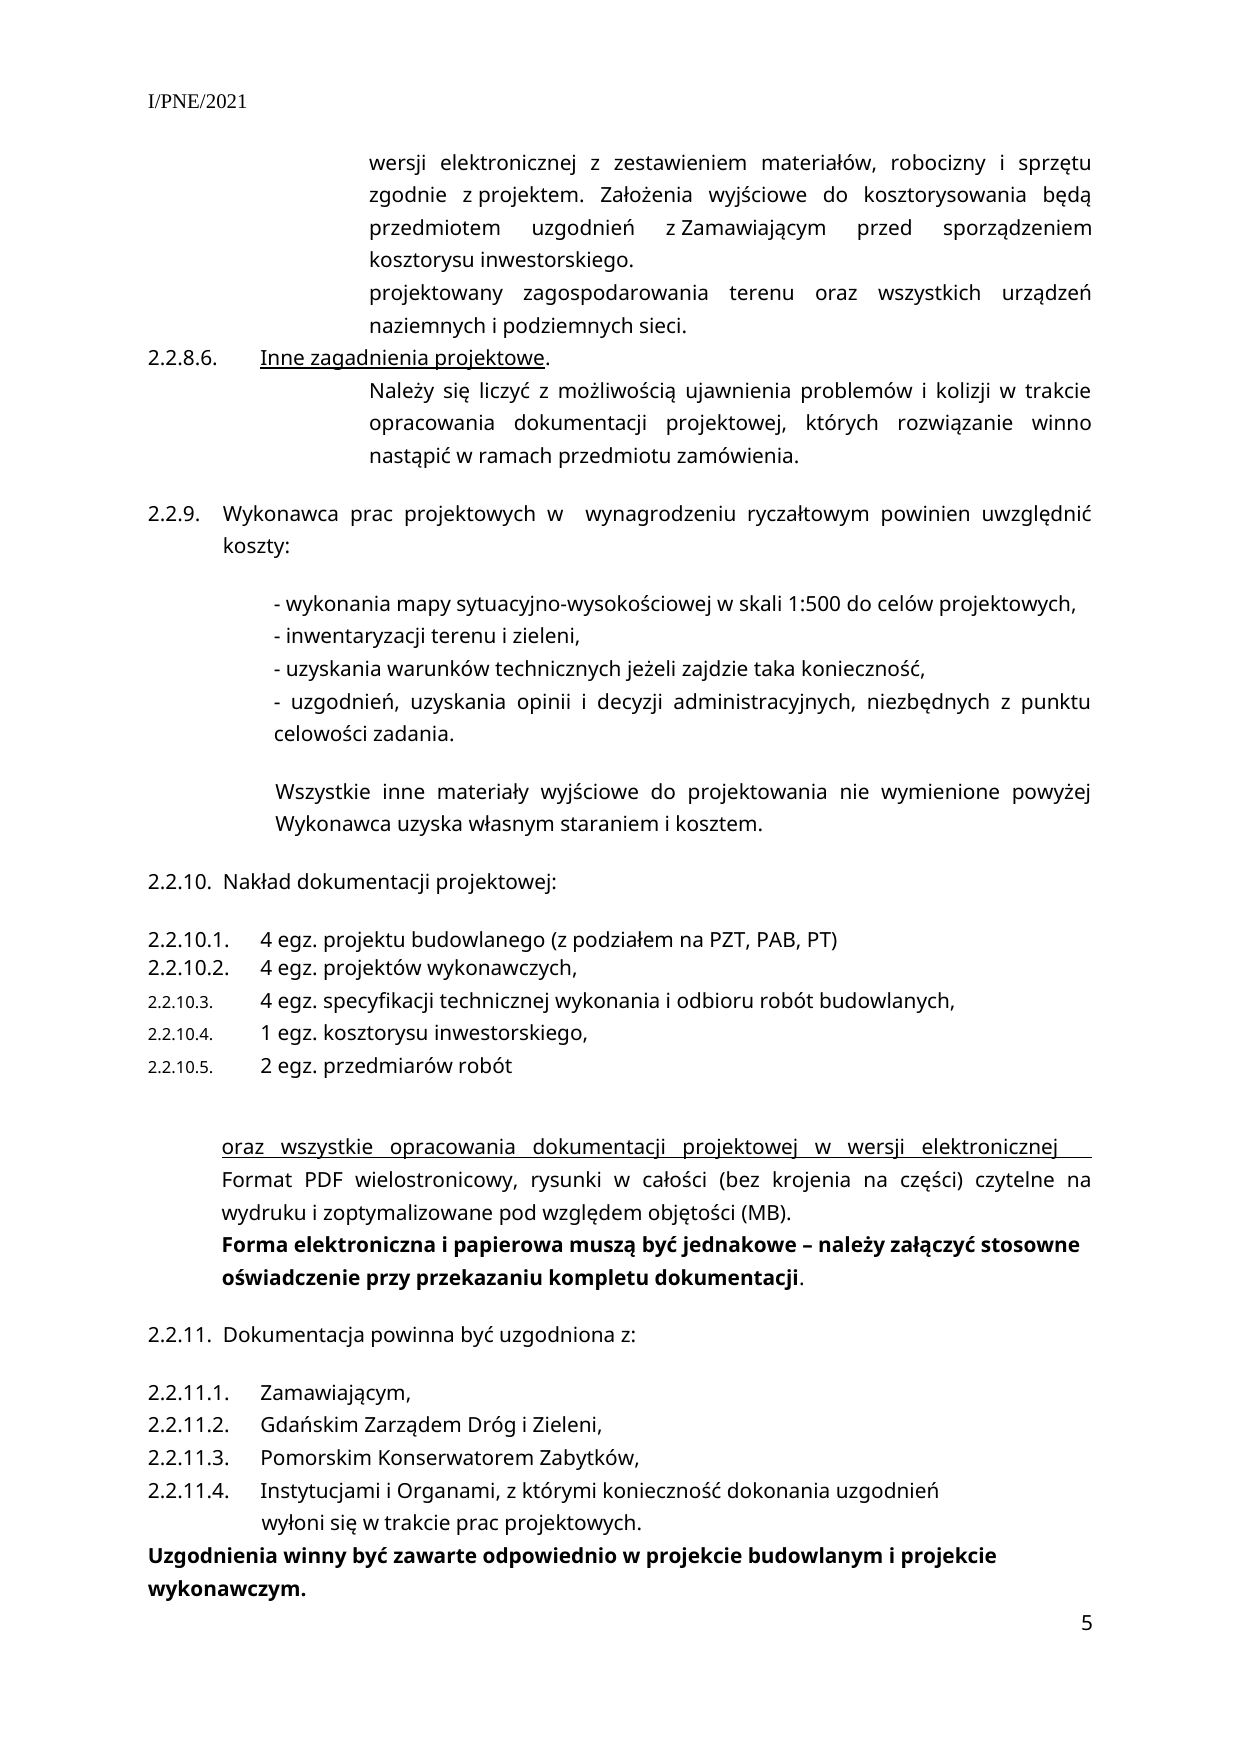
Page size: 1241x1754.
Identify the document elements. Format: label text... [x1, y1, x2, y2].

list Wykonawca prac projektowych w wynagrodzeniu ryczałtowym powinien uwzględnić koszty: [148, 499, 1092, 560]
list Instytucjami i Organami, z którymi konieczność dokonania uzgodnień [148, 1476, 1092, 1504]
text oraz wszystkie opracowania dokumentacji projektowej w wersji elektronicznej Format PDF wielostronicowy, rysunki w całości (bez krojenia na części) czytelne na wydruku i zoptymalizowane pod względem objętości (MB). [221, 1158, 1092, 1226]
text projektowany zagospodarowania terenu oraz wszystkich urządzeń naziemnych i podziemnych sieci. [369, 278, 1092, 339]
list 2 egz. przedmiarów robót [148, 1051, 1092, 1079]
list Nakład dokumentacji projektowej: [148, 867, 1092, 896]
text - uzyskania warunków technicznych jeżeli zajdzie taka konieczność, [221, 654, 1092, 683]
text Forma elektroniczna i papierowa muszą być jednakowe – należy załączyć stosowne oświadczenie przy przekazaniu kompletu dokumentacji. [148, 1230, 1092, 1291]
list Pomorskim Konserwatorem Zabytków, [148, 1443, 1092, 1472]
text - wykonania mapy sytuacyjno-wysokościowej w skali 1:500 do celów projektowych, [273, 589, 1092, 617]
list Gdańskim Zarządem Dróg i Zieleni, [148, 1411, 1092, 1439]
text - uzgodnień, uzyskania opinii i decyzji administracyjnych, niezbędnych z punktu celowości zadania. [273, 687, 1092, 748]
list Zamawiającym, [148, 1378, 1092, 1406]
text Uzgodnienia winny być zawarte odpowiednio w projekcie budowlanym i projekcie wykonawczym. [148, 1541, 1092, 1602]
list 4 egz. projektów wykonawczych, [148, 953, 1092, 982]
text - inwentaryzacji terenu i zieleni, [251, 622, 1092, 650]
text wyłoni się w trakcie prac projektowych. [148, 1508, 1092, 1537]
list 4 egz. projektu budowlanego (z podziałem na PZT, PAB, PT) [148, 925, 1092, 953]
text oraz wszystkie opracowania dokumentacji projektowej w wersji elektronicznej Format PDF wielostronicowy, rysunki w całości (bez krojenia na części) czytelne na wydruku i zoptymalizowane pod względem objętości (MB). [221, 1132, 1092, 1157]
list 4 egz. specyfikacji technicznej wykonania i odbioru robót budowlanych, [148, 986, 1092, 1014]
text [369, 148, 1092, 274]
list Inne zagadnienia projektowe. [148, 343, 1092, 372]
text Wszystkie inne materiały wyjściowe do projektowania nie wymienione powyżej Wykonawca uzyska własnym staraniem i kosztem. [275, 777, 1092, 838]
text Należy się liczyć z możliwością ujawnienia problemów i kolizji w trakcie opracowania dokumentacji projektowej, których rozwiązanie winno nastąpić w ramach przedmiotu zamówienia. [369, 376, 1092, 469]
list Dokumentacja powinna być uzgodniona z: [148, 1320, 1092, 1349]
list 1 egz. kosztorysu inwestorskiego, [148, 1018, 1092, 1047]
